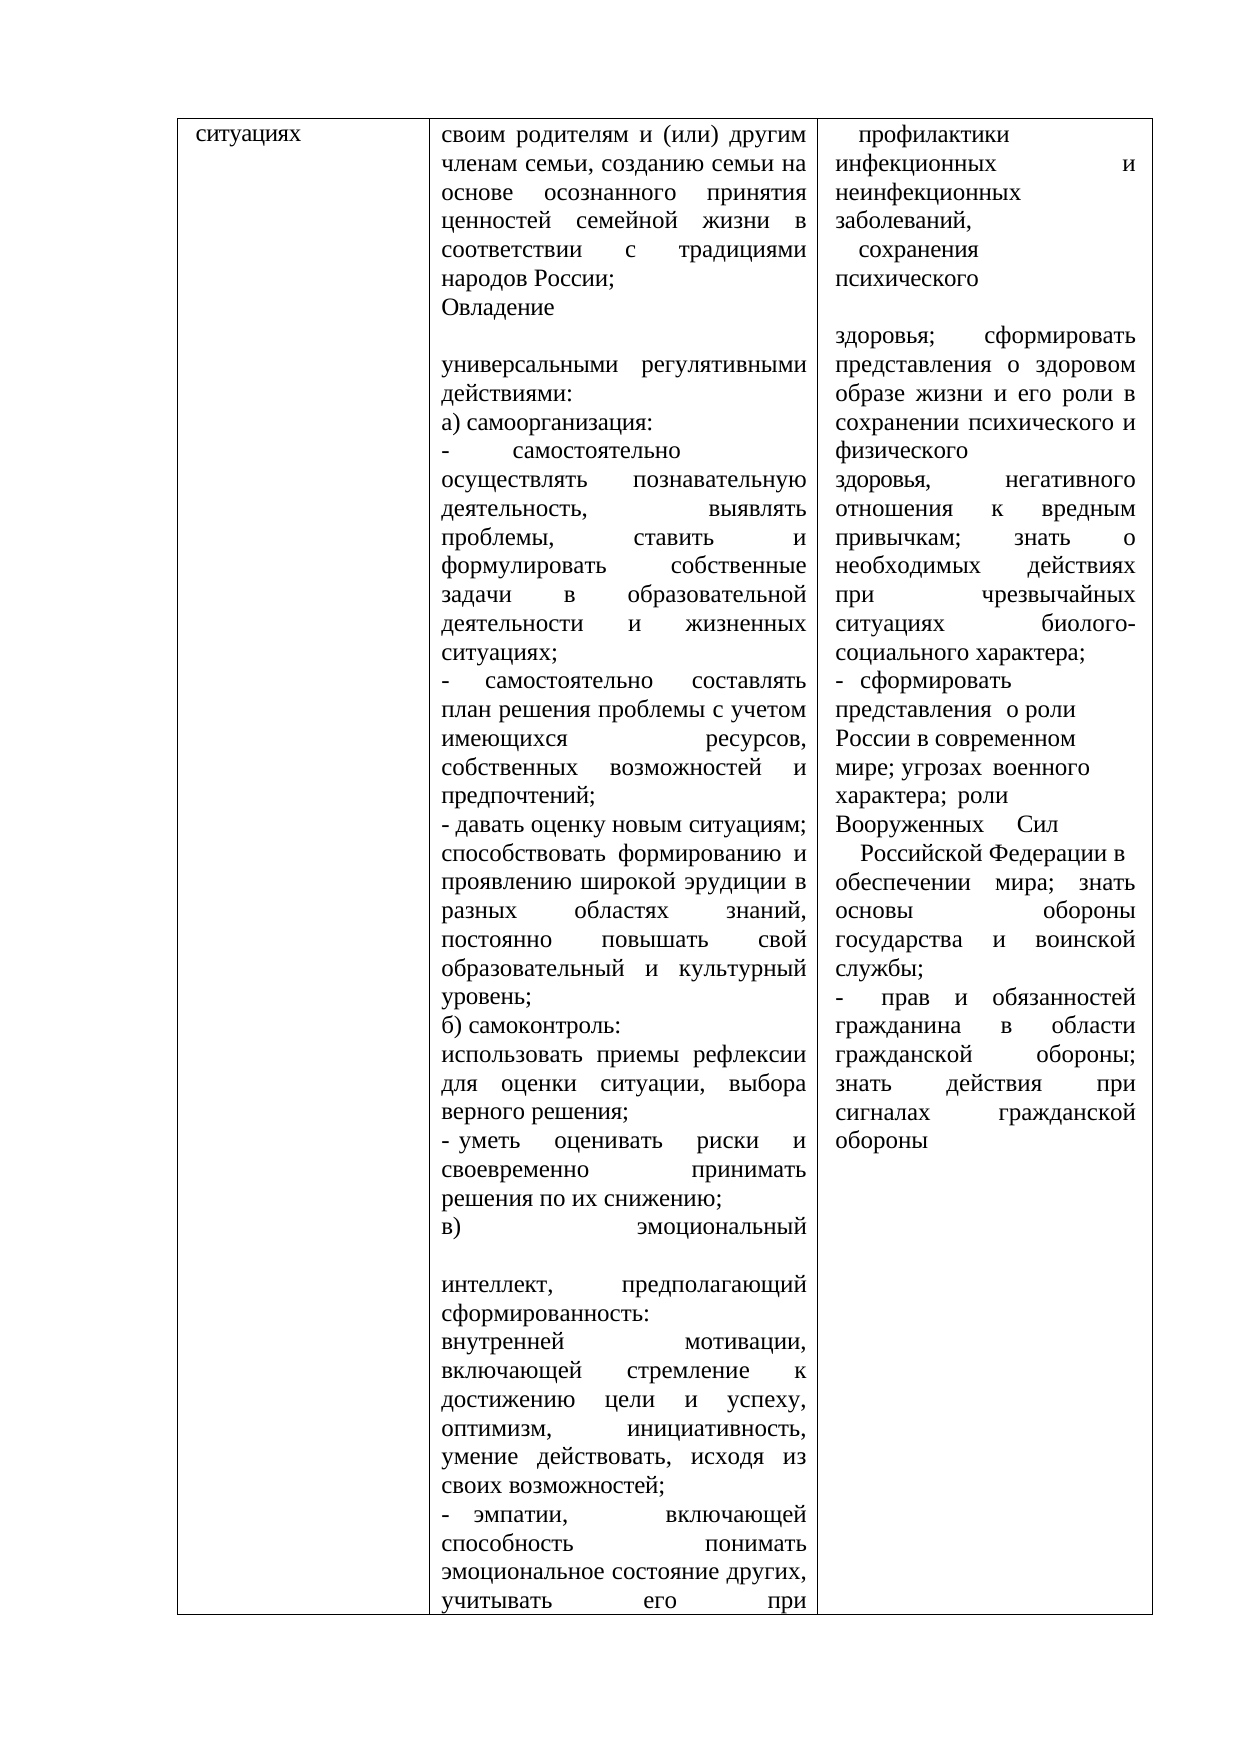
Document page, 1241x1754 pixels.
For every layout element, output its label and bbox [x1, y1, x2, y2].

table_cell [430, 119, 817, 1614]
table_cell [818, 119, 1152, 1614]
table_cell [178, 119, 429, 1614]
